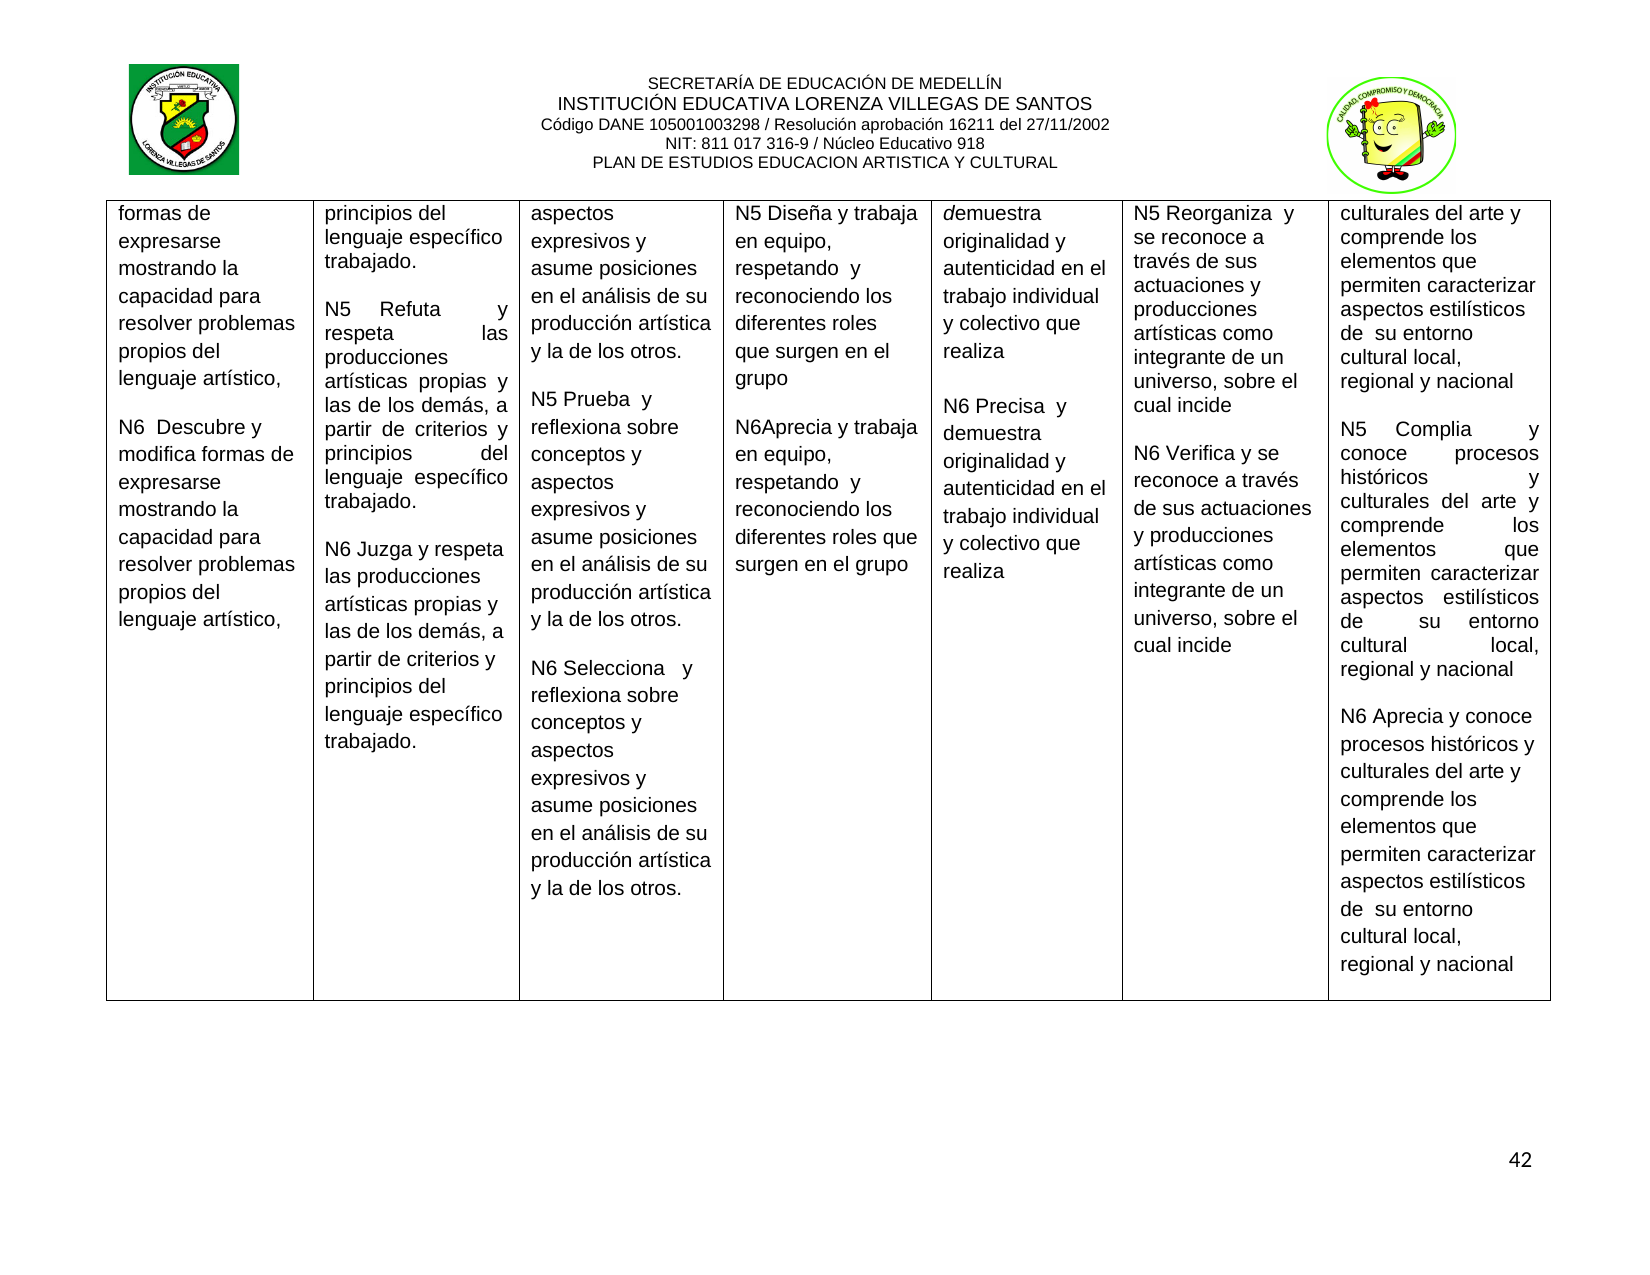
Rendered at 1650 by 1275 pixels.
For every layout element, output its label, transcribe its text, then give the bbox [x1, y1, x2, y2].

picture [128, 64, 240, 175]
picture [1326, 77, 1457, 194]
